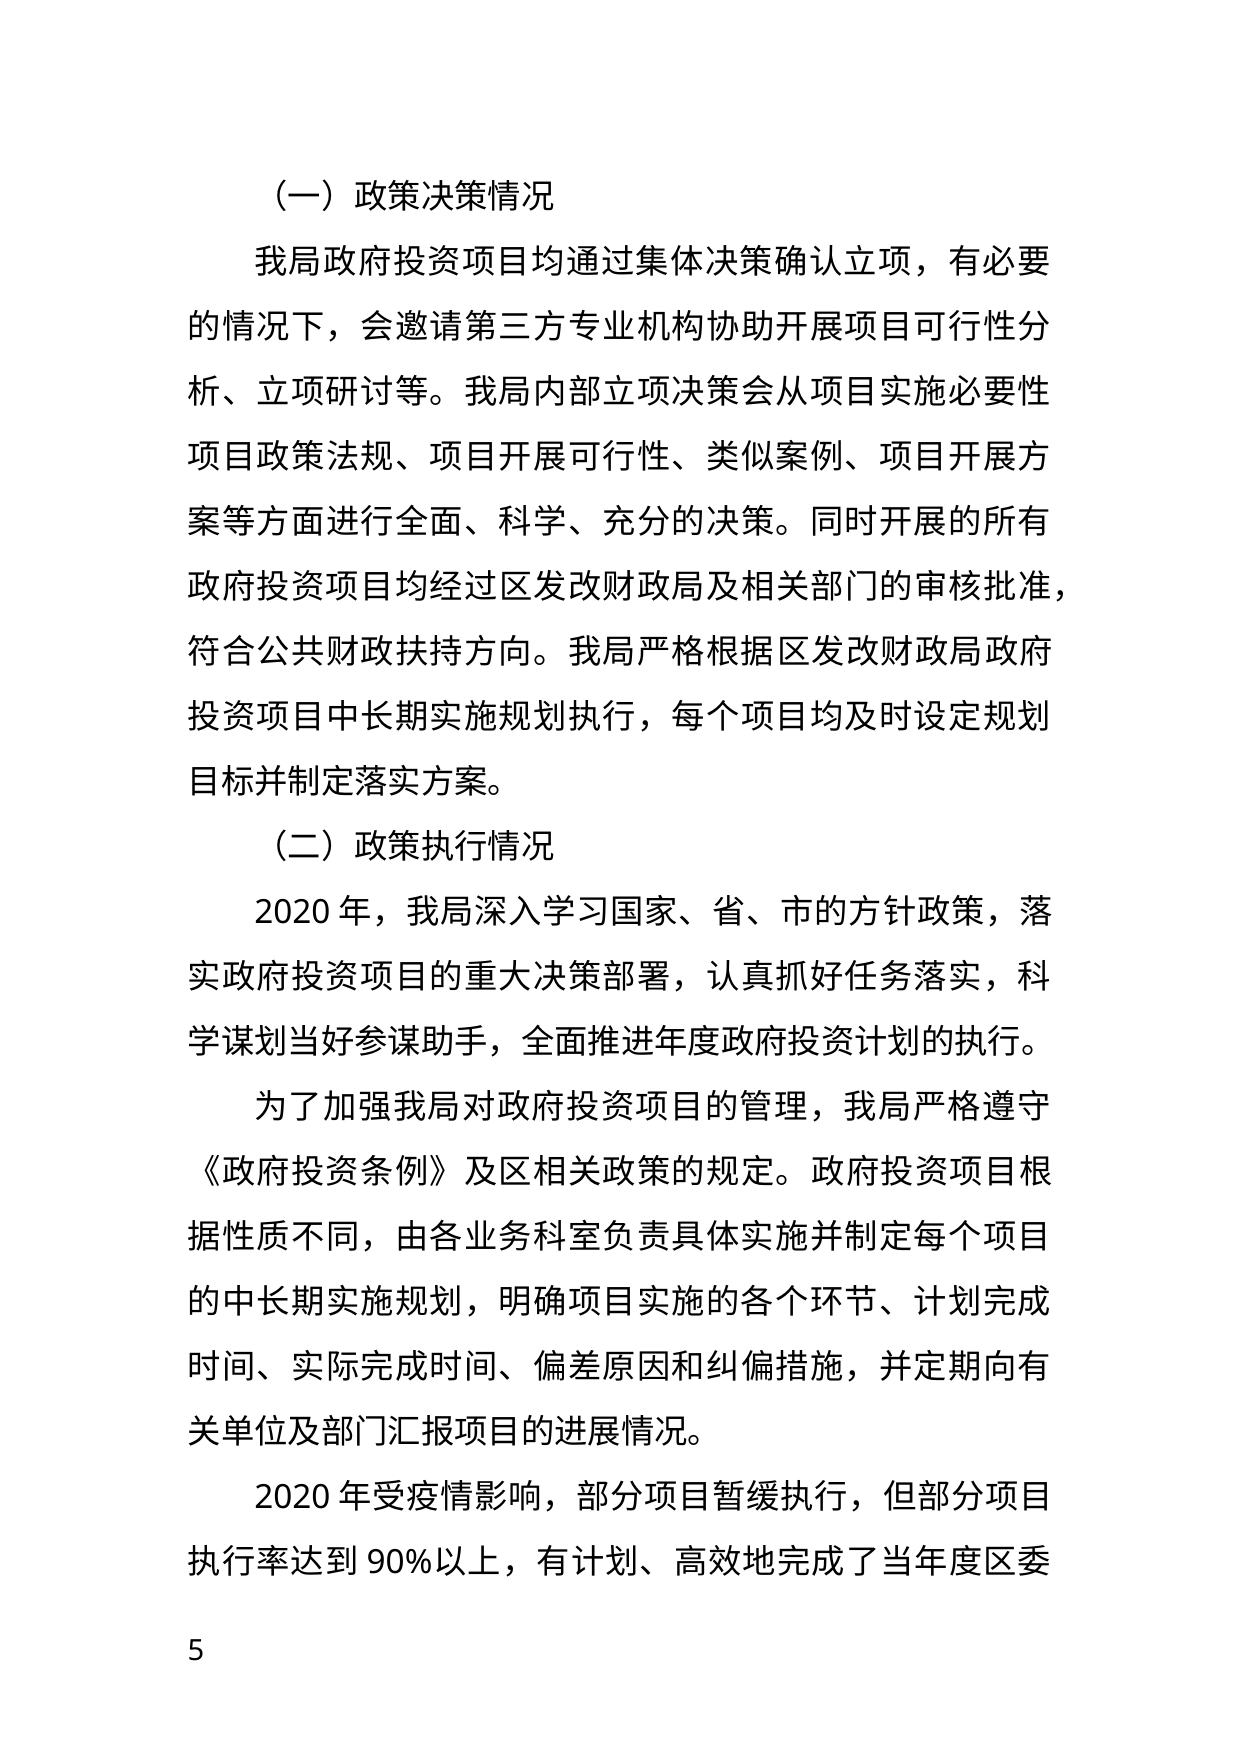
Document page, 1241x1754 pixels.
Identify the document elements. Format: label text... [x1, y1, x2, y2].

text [187, 1462, 1053, 1592]
text 我局政府投资项目均通过集体决策确认立项，有必要的情况下，会邀请第三方专业机构协助开展项目可行性分析、立项研讨等。我局内部立项决策会从项目实施必要性、项目政策法规、项目开展可行性、类似案例、项目开展方案等方面进行全面、科学、充分的决策。同时开展的所有政府投资项目均经过区发改财政局及相关部门的审核批准，符合公共财政扶持方向。我局严格根据区发改财政局政府投资项目中长期实施规划执行，每个项目均及时设定规划目标并制定落实方案。 [187, 227, 1053, 812]
text 为了加强我局对政府投资项目的管理，我局严格遵守《政府投资条例》及区相关政策的规定。政府投资项目根据性质不同，由各业务科室负责具体实施并制定每个项目的中长期实施规划，明确项目实施的各个环节、计划完成时间、实际完成时间、偏差原因和纠偏措施，并定期向有关单位及部门汇报项目的进展情况。 [187, 1072, 1053, 1462]
text 2020年，我局深入学习国家、省、市的方针政策，落实政府投资项目的重大决策部署，认真抓好任务落实，科学谋划当好参谋助手，全面推进年度政府投资计划的执行。 [187, 877, 1053, 1072]
text （二）政策执行情况 [187, 812, 1053, 877]
text （一）政策决策情况 [187, 162, 1053, 227]
